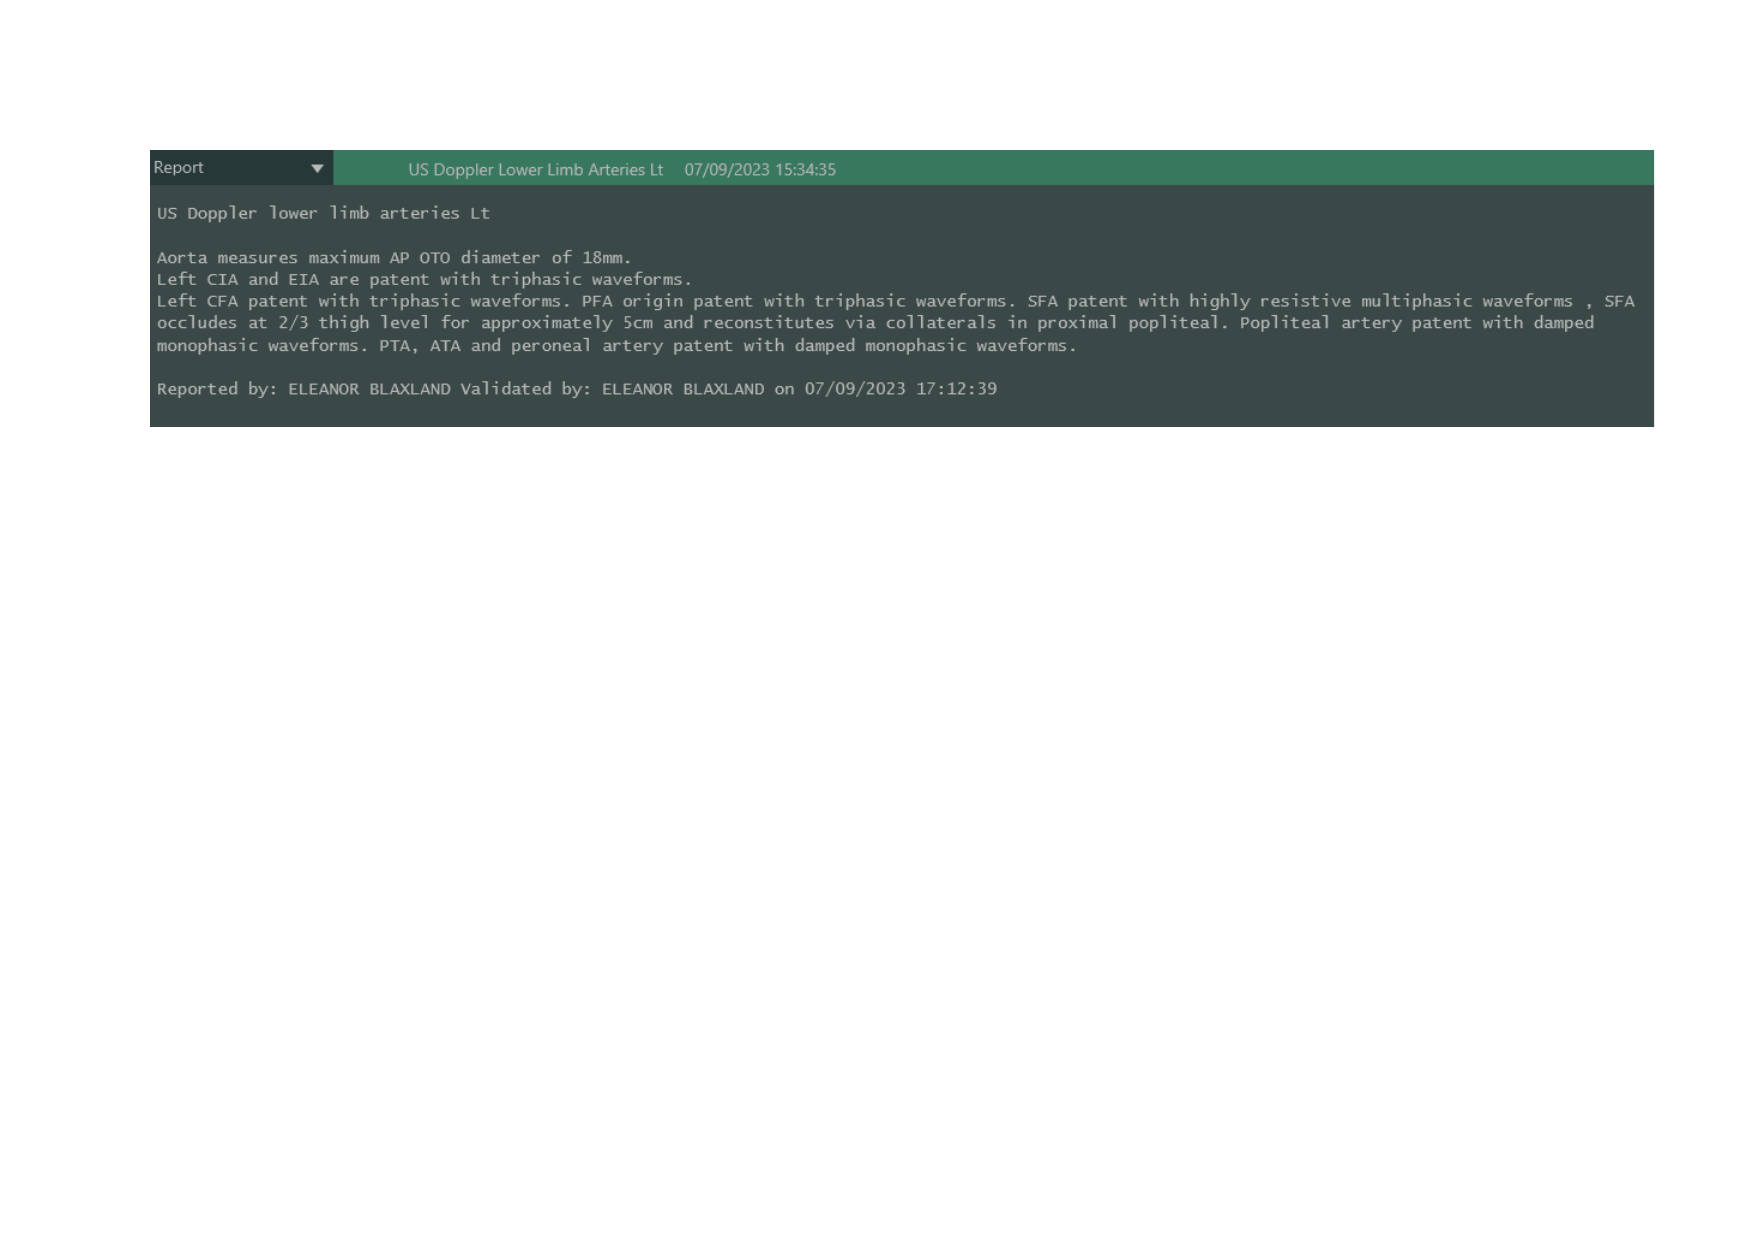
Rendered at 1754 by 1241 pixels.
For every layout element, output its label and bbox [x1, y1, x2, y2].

picture [150, 150, 1655, 427]
